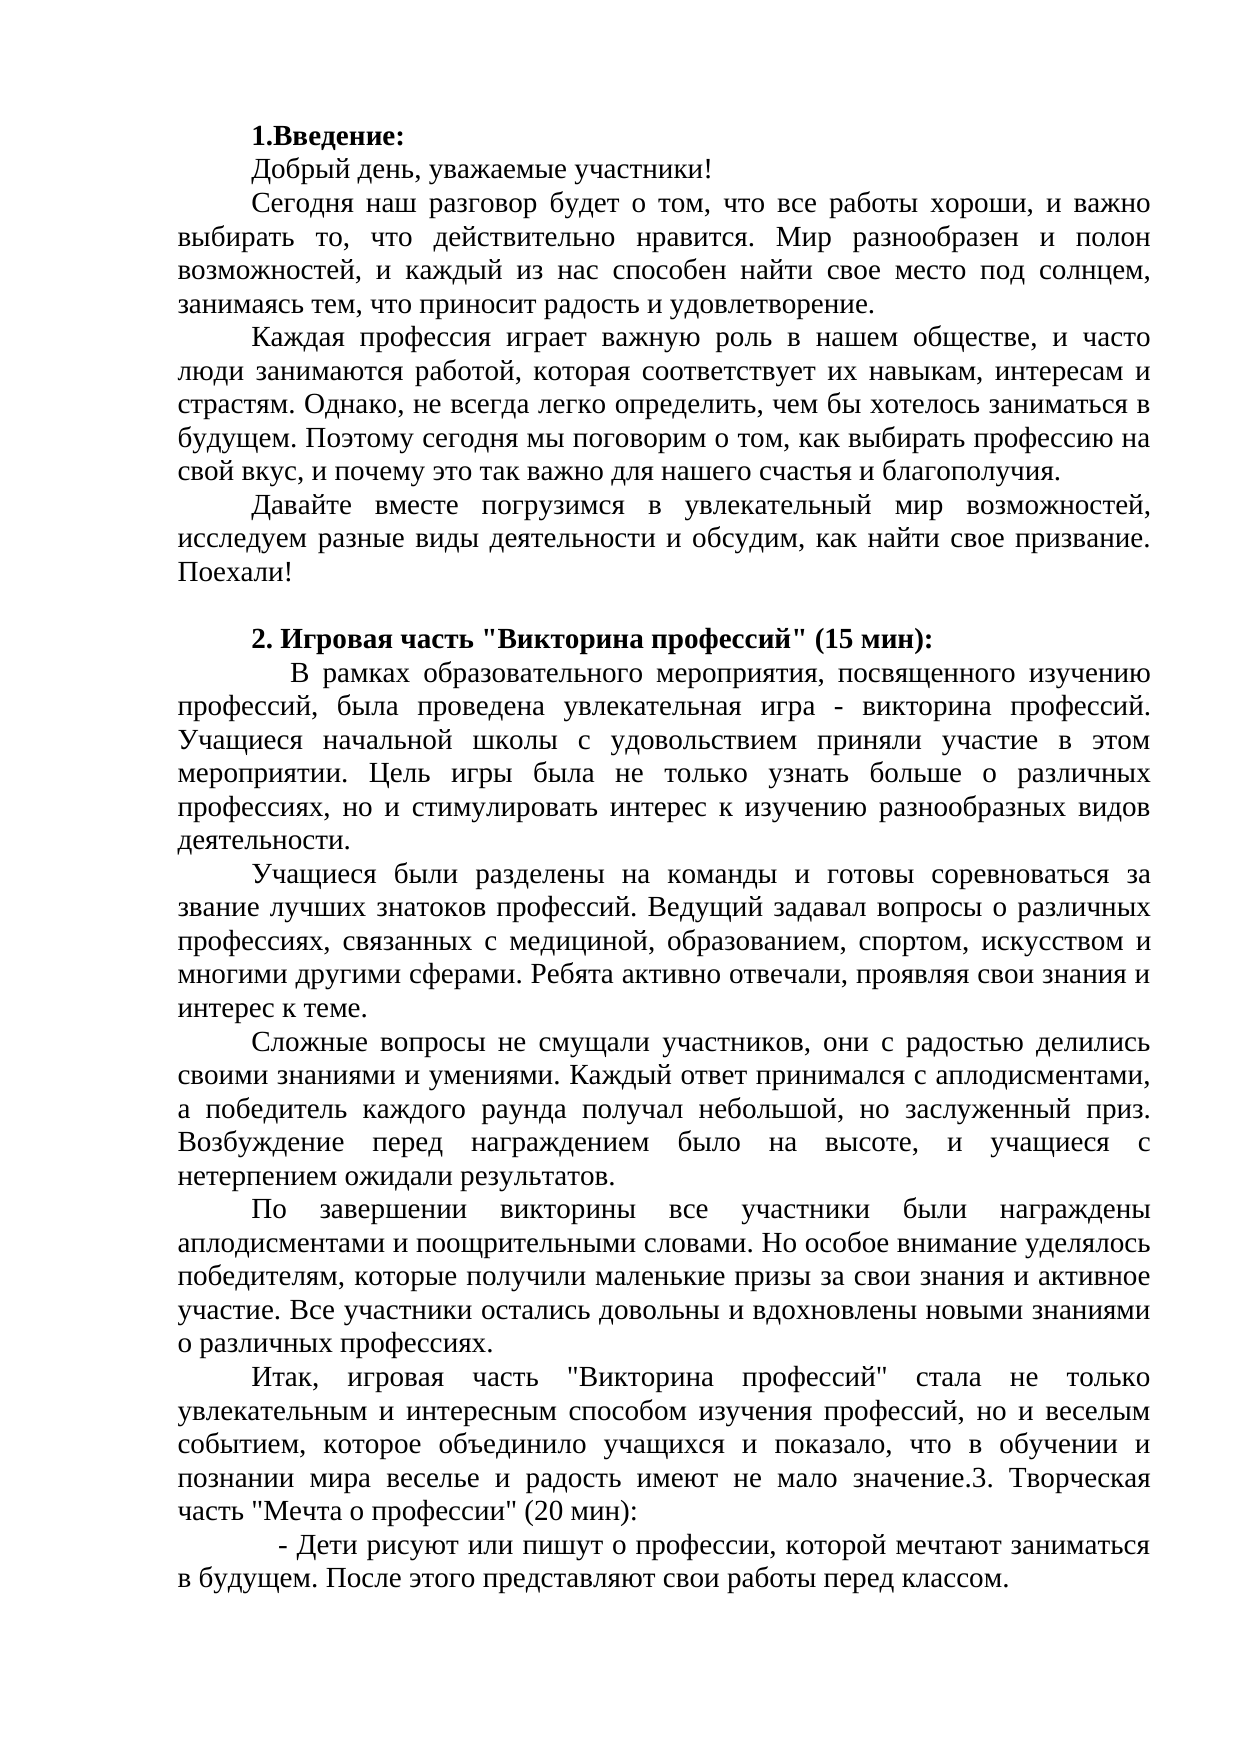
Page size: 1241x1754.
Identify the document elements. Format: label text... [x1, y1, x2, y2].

text Давайте вместе погрузимся в увлекательный мир возможностей, исследуем разные виды деятельности и обсудим, как найти свое призвание. Поехали! [177, 487, 1152, 588]
text Добрый день, уважаемые участники! [177, 152, 1152, 185]
text Сложные вопросы не смущали участников, они с радостью делились своими знаниями и умениями. Каждый ответ принимался с аплодисментами, а победитель каждого раунда получал небольшой, но заслуженный приз. Возбуждение перед награждением было на высоте, и учащиеся с нетерпением ожидали результатов. [177, 1024, 1152, 1191]
text По завершении викторины все участники были награждены аплодисментами и поощрительными словами. Но особое внимание уделялось победителям, которые получили маленькие призы за свои знания и активное участие. Все участники остались довольны и вдохновлены новыми знаниями о различных профессиях. [177, 1191, 1152, 1359]
text 2. Игровая часть "Викторина профессий" (15 мин): [177, 621, 1152, 655]
text Сегодня наш разговор будет о том, что все работы хороши, и важно выбирать то, что действительно нравится. Мир разнообразен и полон возможностей, и каждый из нас способен найти свое место под солнцем, занимаясь тем, что приносит радость и удовлетворение. [177, 185, 1152, 319]
text Каждая профессия играет важную роль в нашем обществе, и часто люди занимаются работой, которая соответствует их навыкам, интересам и страстям. Однако, не всегда легко определить, чем бы хотелось заниматься в будущем. Поэтому сегодня мы поговорим о том, как выбирать профессию на свой вкус, и почему это так важно для нашего счастья и благополучия. [177, 319, 1152, 487]
text 1.Введение: [251, 118, 1152, 152]
text - Дети рисуют или пишут о профессии, которой мечтают заниматься в будущем. После этого представляют свои работы перед классом. [177, 1527, 1152, 1594]
text Учащиеся были разделены на команды и готовы соревноваться за звание лучших знатоков профессий. Ведущий задавал вопросы о различных профессиях, связанных с медициной, образованием, спортом, искусством и многими другими сферами. Ребята активно отвечали, проявляя свои знания и интерес к теме. [177, 856, 1152, 1024]
text Итак, игровая часть "Викторина профессий" стала не только увлекательным и интересным способом изучения профессий, но и веселым событием, которое объединило учащихся и показало, что в обучении и познании мира веселье и радость имеют не мало значение.3. Творческая часть "Мечта о профессии" (20 мин): [177, 1359, 1152, 1527]
text В рамках образовательного мероприятия, посвященного изучению профессий, была проведена увлекательная игра - викторина профессий. Учащиеся начальной школы с удовольствием приняли участие в этом мероприятии. Цель игры была не только узнать больше о различных профессиях, но и стимулировать интерес к изучению разнообразных видов деятельности. [177, 655, 1152, 856]
